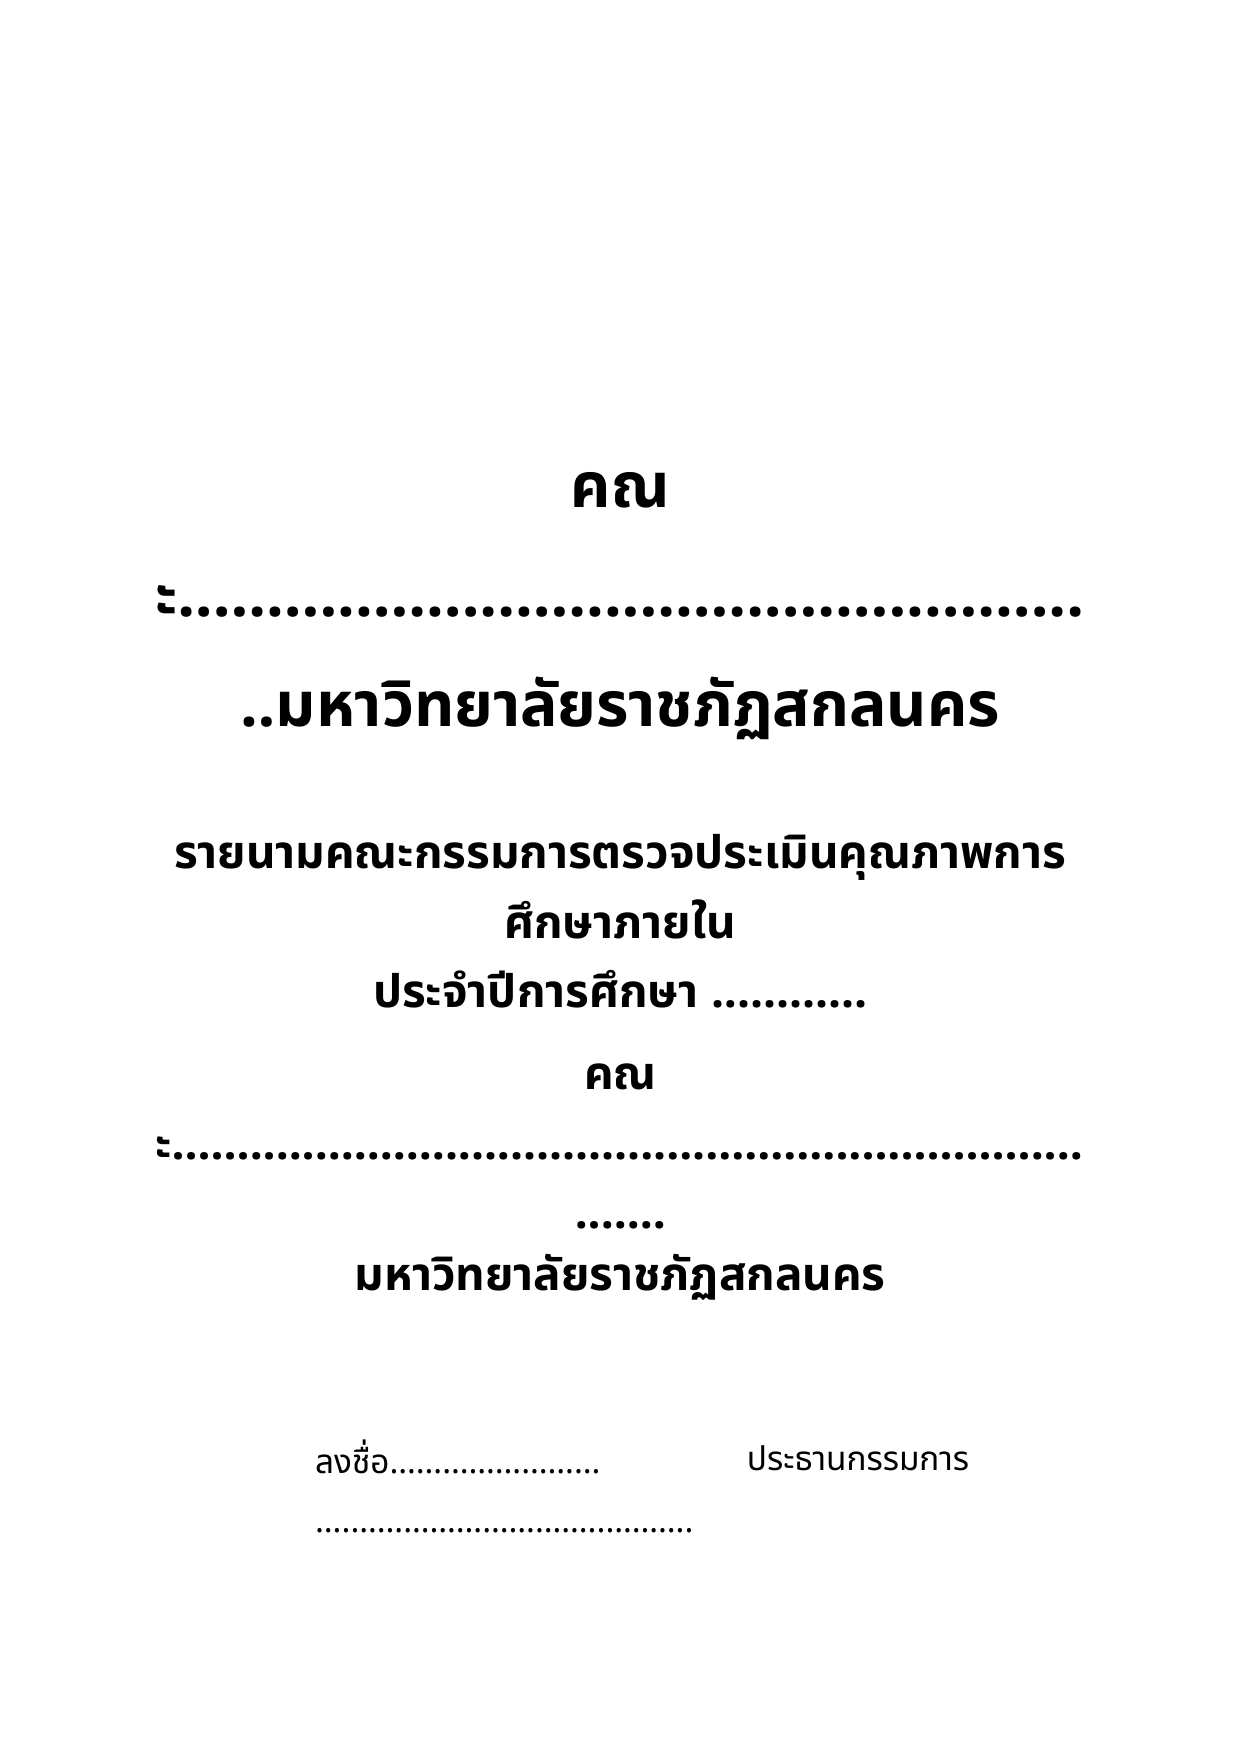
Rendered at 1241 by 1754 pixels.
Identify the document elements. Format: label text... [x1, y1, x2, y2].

text คณะ............................................................................. [150, 1041, 1090, 1242]
text ประจำปีการศึกษา ............ [150, 959, 1090, 1028]
text มหาวิทยาลัยราชภัฏสกลนคร [150, 1242, 1090, 1311]
text รายนามคณะกรรมการตรวจประเมินคุณภาพการศึกษาภายใน [150, 820, 1090, 959]
text คณะ.....................................................มหาวิทยาลัยราชภัฏสกลนคร [150, 399, 1090, 754]
